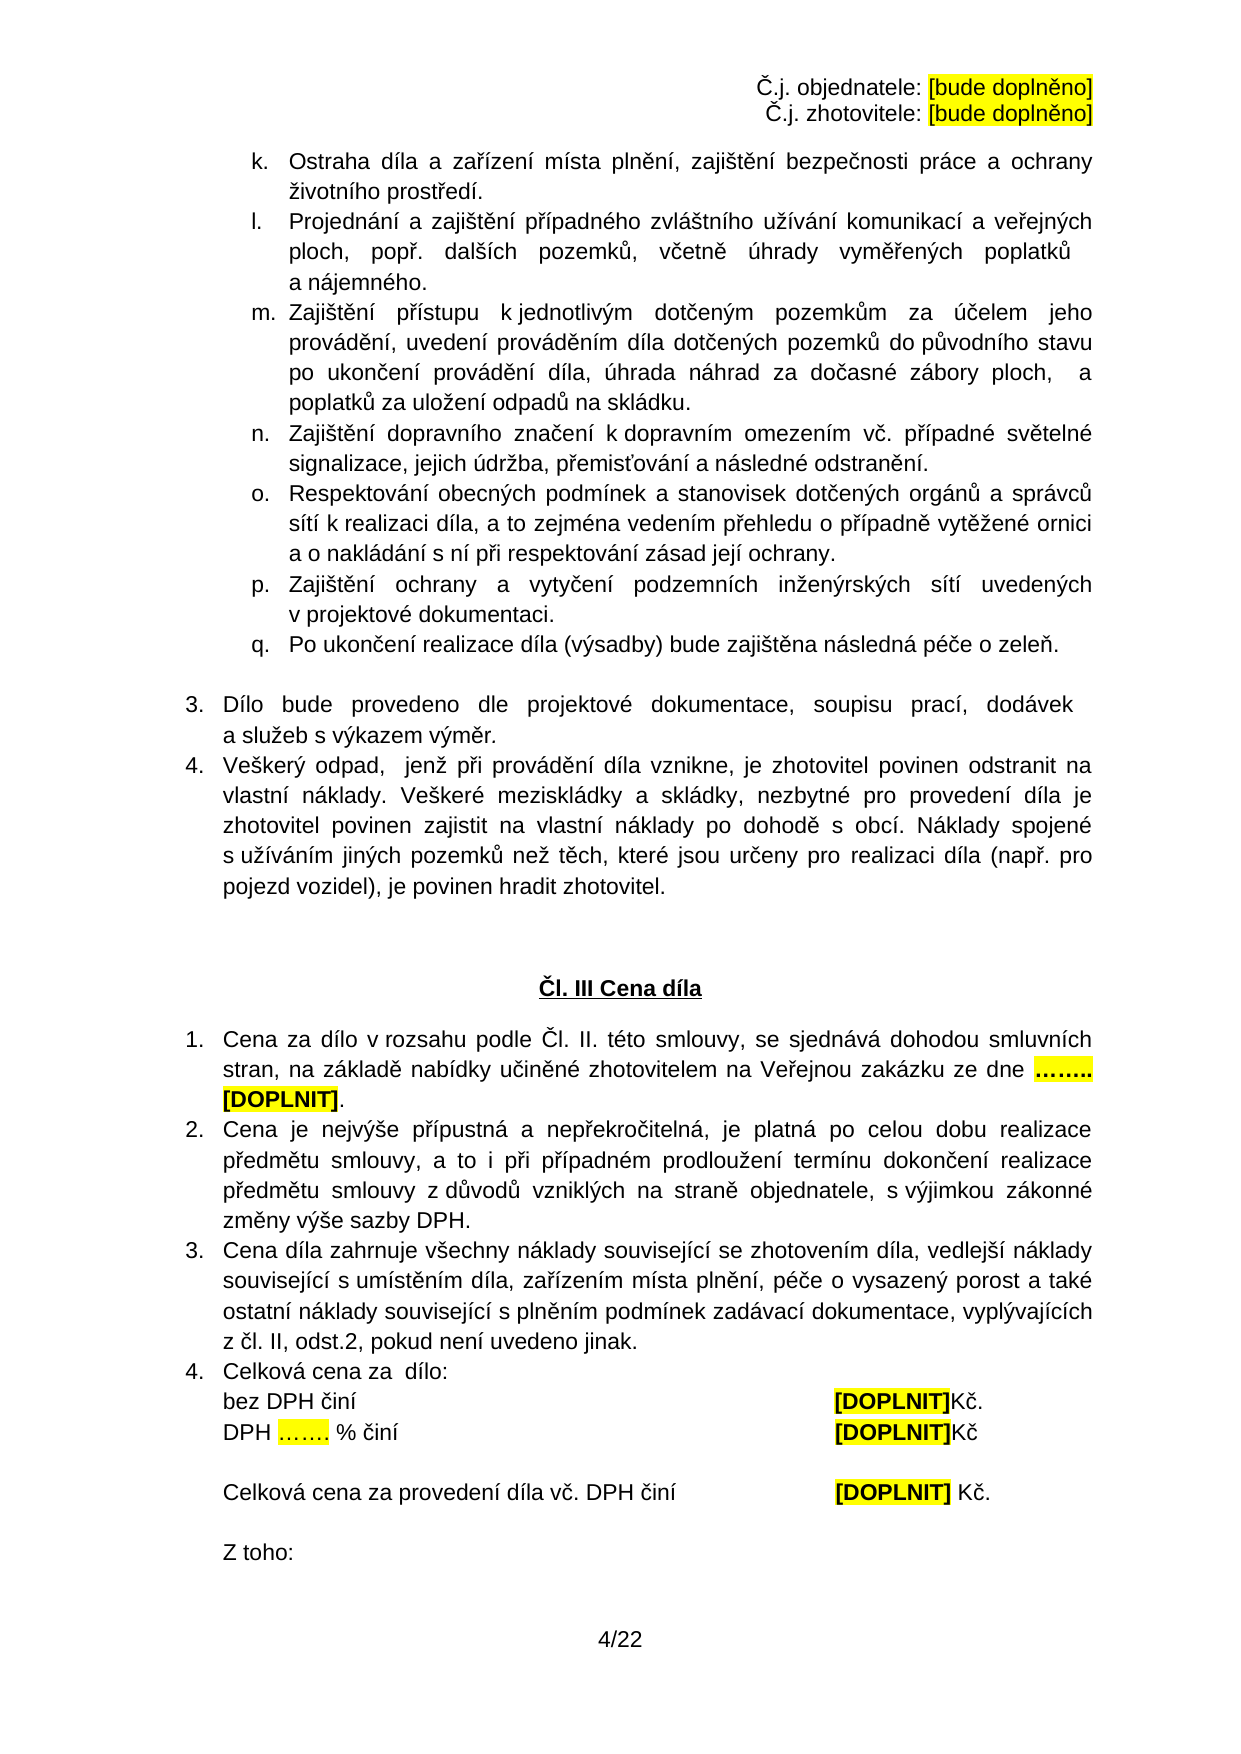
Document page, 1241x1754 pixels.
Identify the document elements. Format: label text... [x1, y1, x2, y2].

list bez DPH činí [DOPLNIT]Kč. [950, 1388, 1093, 1414]
list DPH ……. % činí [DOPLNIT]Kč [223, 1418, 1093, 1475]
list Celková cena za provedení díla vč. DPH činí [DOPLNIT] Kč. [223, 1479, 835, 1505]
list Zajištění ochrany a vytyčení podzemních inženýrských sítí uvedených v projektové dokumentaci. [251, 571, 1093, 627]
list Celková cena za dílo: [185, 1358, 1093, 1384]
list Zajištění přístupu k jednotlivým dotčeným pozemkům za účelem jeho provádění, uvedení prováděním díla dotčených pozemků do původního stavu po ukončení provádění díla, úhrada náhrad za dočasné zábory ploch, a poplatků za uložení odpadů na skládku. [251, 299, 1093, 416]
list Z toho: [223, 1539, 1093, 1566]
list Cena díla zahrnuje všechny náklady související se zhotovením díla, vedlejší náklady související s umístěním díla, zařízením místa plnění, péče o vysazený porost a také ostatní náklady související s plněním podmínek zadávací dokumentace, vyplývajících z čl. II, odst.2, pokud není uvedeno jinak. [185, 1237, 1093, 1354]
list Ostraha díla a zařízení místa plnění, zajištění bezpečnosti práce a ochrany životního prostředí. [251, 148, 1093, 204]
list Projednání a zajištění případného zvláštního užívání komunikací a veřejných ploch, popř. dalších pozemků, včetně úhrady vyměřených poplatků a nájemného. [251, 208, 1093, 295]
text Čl. III Cena díla [148, 975, 1093, 1001]
list bez DPH činí [DOPLNIT]Kč. [223, 1388, 834, 1414]
list Respektování obecných podmínek a stanovisek dotčených orgánů a správců sítí k realizaci díla, a to zejména vedením přehledu o případně vytěžené ornici a o nakládání s ní při respektování zásad její ochrany. [251, 480, 1093, 567]
list Po ukončení realizace díla (výsadby) bude zajištěna následná péče o zeleň. [251, 631, 1093, 657]
list Cena je nejvýše přípustná a nepřekročitelná, je platná po celou dobu realizace předmětu smlouvy, a to i při případném prodloužení termínu dokončení realizace předmětu smlouvy z důvodů vzniklých na straně objednatele, s výjimkou zákonné změny výše sazby DPH. [185, 1116, 1093, 1233]
list Veškerý odpad, jenž při provádění díla vznikne, je zhotovitel povinen odstranit na vlastní náklady. Veškeré meziskládky a skládky, nezbytné pro provedení díla je zhotovitel povinen zajistit na vlastní náklady po dohodě s obcí. Náklady spojené s užíváním jiných pozemků než těch, které jsou určeny pro realizaci díla (např. pro pojezd vozidel), je povinen hradit zhotovitel. [185, 752, 1093, 899]
list Zajištění dopravního značení k dopravním omezením vč. případné světelné signalizace, jejich údržba, přemisťování a následné odstranění. [251, 419, 1093, 476]
list Dílo bude provedeno dle projektové dokumentace, soupisu prací, dodávek a služeb s výkazem výměr. [185, 691, 1093, 748]
list Celková cena za provedení díla vč. DPH činí [DOPLNIT] Kč. [951, 1479, 1093, 1505]
list Cena za dílo v rozsahu podle Čl. II. této smlouvy, se sjednává dohodou smluvních stran, na základě nabídky učiněné zhotovitelem na Veřejnou zakázku ze dne ……..[DOPLNIT]. [185, 1026, 1093, 1112]
